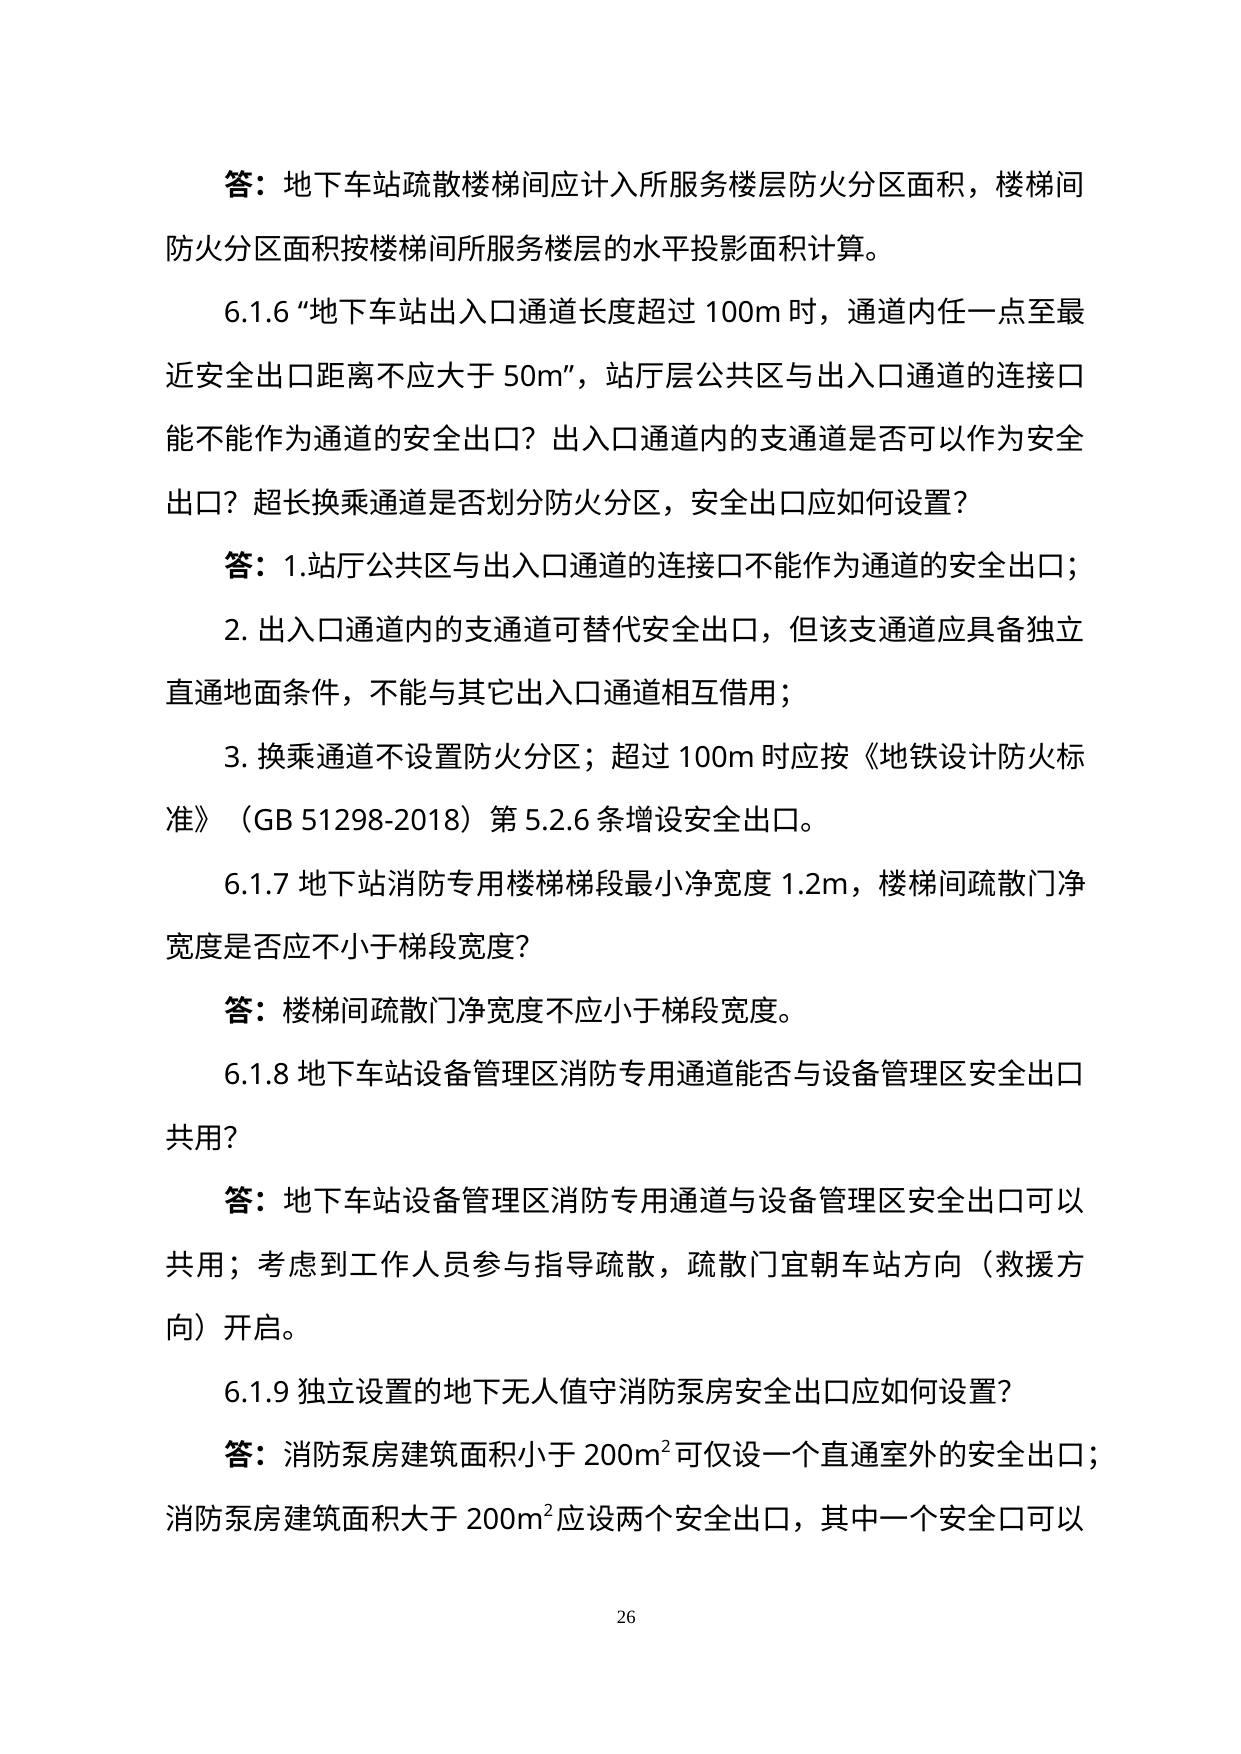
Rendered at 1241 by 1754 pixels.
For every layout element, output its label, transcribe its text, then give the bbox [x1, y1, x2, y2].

text 6.1.6 “地下车站出入口通道长度超过100m时，通道内任一点至最近安全出口距离不应大于50m”，站厅层公共区与出入口通道的连接口能不能作为通道的安全出口？出入口通道内的支通道是否可以作为安全出口？超长换乘通道是否划分防火分区，安全出口应如何设置？ [165, 289, 1087, 522]
text 6.1.9 独立设置的地下无人值守消防泵房安全出口应如何设置？ [165, 1368, 1087, 1411]
text 6.1.7 地下站消防专用楼梯梯段最小净宽度1.2m，楼梯间疏散门净宽度是否应不小于梯段宽度？ [165, 860, 1087, 966]
text 答：地下车站设备管理区消防专用通道与设备管理区安全出口可以共用；考虑到工作人员参与指导疏散，疏散门宜朝车站方向（救援方向）开启。 [165, 1178, 1087, 1347]
text 答：楼梯间疏散门净宽度不应小于梯段宽度。 [165, 987, 1087, 1030]
text 6.1.8 地下车站设备管理区消防专用通道能否与设备管理区安全出口共用？ [165, 1051, 1087, 1157]
text 2. 出入口通道内的支通道可替代安全出口，但该支通道应具备独立直通地面条件，不能与其它出入口通道相互借用； [165, 606, 1087, 712]
text 答：地下车站疏散楼梯间应计入所服务楼层防火分区面积，楼梯间防火分区面积按楼梯间所服务楼层的水平投影面积计算。 [165, 162, 1087, 268]
text 3. 换乘通道不设置防火分区；超过100m时应按《地铁设计防火标准》（GB 51298-2018）第5.2.6条增设安全出口。 [165, 733, 1087, 839]
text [165, 1432, 1087, 1538]
text 答：1.站厅公共区与出入口通道的连接口不能作为通道的安全出口； [165, 543, 1087, 585]
